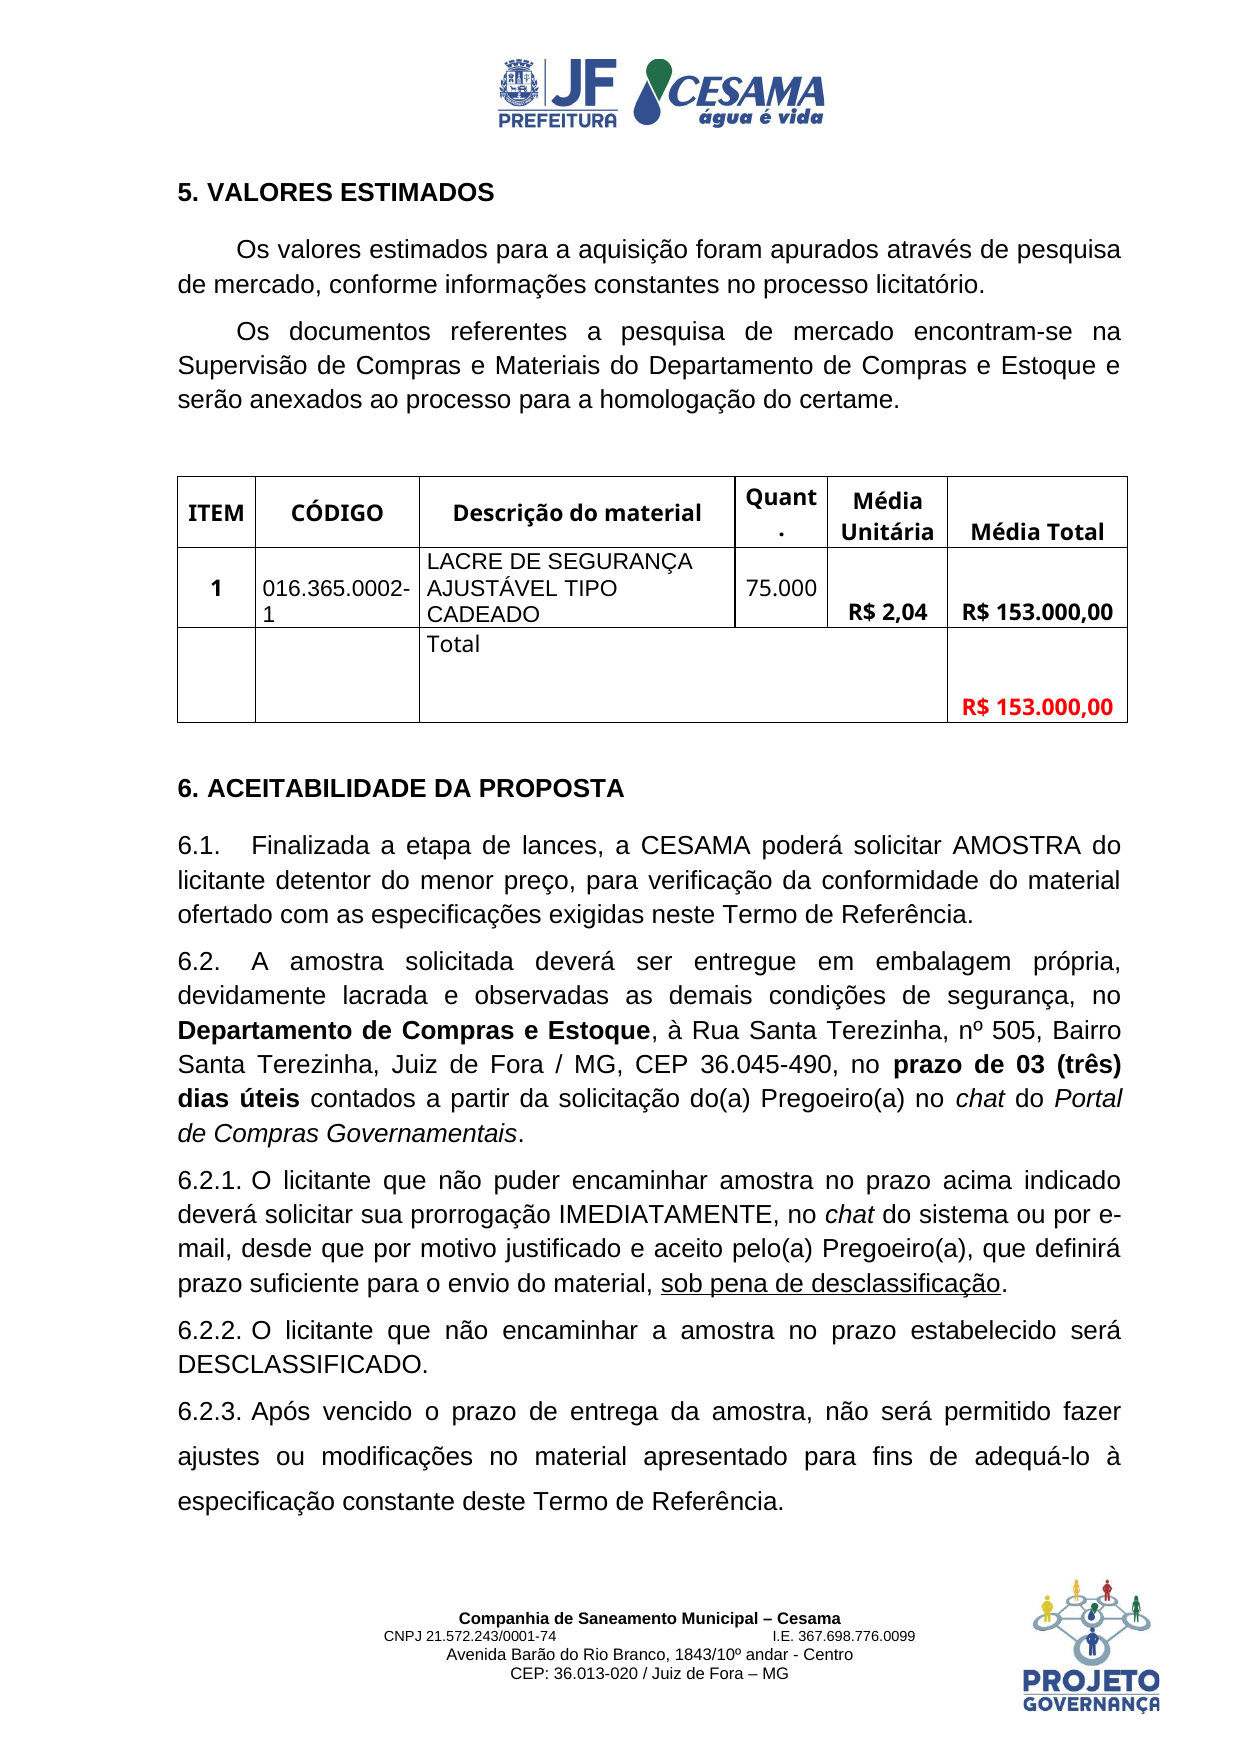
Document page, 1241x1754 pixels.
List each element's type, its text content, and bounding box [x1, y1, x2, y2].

table_header ITEM [178, 477, 255, 547]
text Os documentos referentes a pesquisa de mercado encontram-se na Supervisão de Compras e Materiais do Departamento de Compras e Estoque e serão anexados ao processo para a homologação do certame. [177, 316, 1122, 414]
table_cell R$ 2,04 [828, 548, 947, 627]
list Finalizada a etapa de lances, a CESAMA poderá solicitar AMOSTRA do licitante detentor do menor preço, para verificação da conformidade do material ofertado com as especificações exigidas neste Termo de Referência. [177, 830, 1122, 929]
table_cell [178, 628, 255, 722]
list O licitante que não puder encaminhar amostra no prazo acima indicado deverá solicitar sua prorrogação IMEDIATAMENTE, no chat do sistema ou por e-mail, desde que por motivo justificado e aceito pelo(a) Pregoeiro(a), que definirá prazo suficiente para o envio do material, sob pena de desclassificação. [177, 1165, 1122, 1298]
table_header Descrição do material [420, 477, 734, 547]
table_cell LACRE DE SEGURANÇA AJUSTÁVEL TIPO CADEADO [420, 548, 734, 627]
table_cell [256, 628, 419, 722]
table_cell R$ 153.000,00 [948, 628, 1127, 722]
table_header Média Total [948, 477, 1127, 547]
picture [497, 59, 825, 128]
table_cell 75.000 [736, 548, 827, 627]
table_header CÓDIGO [256, 477, 419, 547]
picture [1023, 1579, 1160, 1714]
table_header Quant. [736, 477, 827, 547]
table_cell 016.365.0002-1 [256, 548, 419, 627]
list VALORES ESTIMADOS [177, 177, 1122, 207]
list A amostra solicitada deverá ser entregue em embalagem própria, devidamente lacrada e observadas as demais condições de segurança, no Departamento de Compras e Estoque, à Rua Santa Terezinha, nº 505, Bairro Santa Terezinha, Juiz de Fora / MG, CEP 36.045-490, no prazo de 03 (três) dias úteis contados a partir da solicitação do(a) Pregoeiro(a) no chat do Portal de Compras Governamentais. [177, 946, 1122, 1148]
table_cell R$ 153.000,00 [948, 548, 1127, 627]
list O licitante que não encaminhar a amostra no prazo estabelecido será DESCLASSIFICADO. [177, 1315, 1122, 1379]
list ACEITABILIDADE DA PROPOSTA [177, 773, 1122, 803]
list Após vencido o prazo de entrega da amostra, não será permitido fazer ajustes ou modificações no material apresentado para fins de adequá-lo à especificação constante deste Termo de Referência. [177, 1396, 1122, 1516]
table_header Média Unitária [828, 477, 947, 547]
table_cell Total [420, 628, 947, 722]
text Os valores estimados para a aquisição foram apurados através de pesquisa de mercado, conforme informações constantes no processo licitatório. [177, 234, 1122, 299]
table_cell 1 [178, 548, 255, 627]
